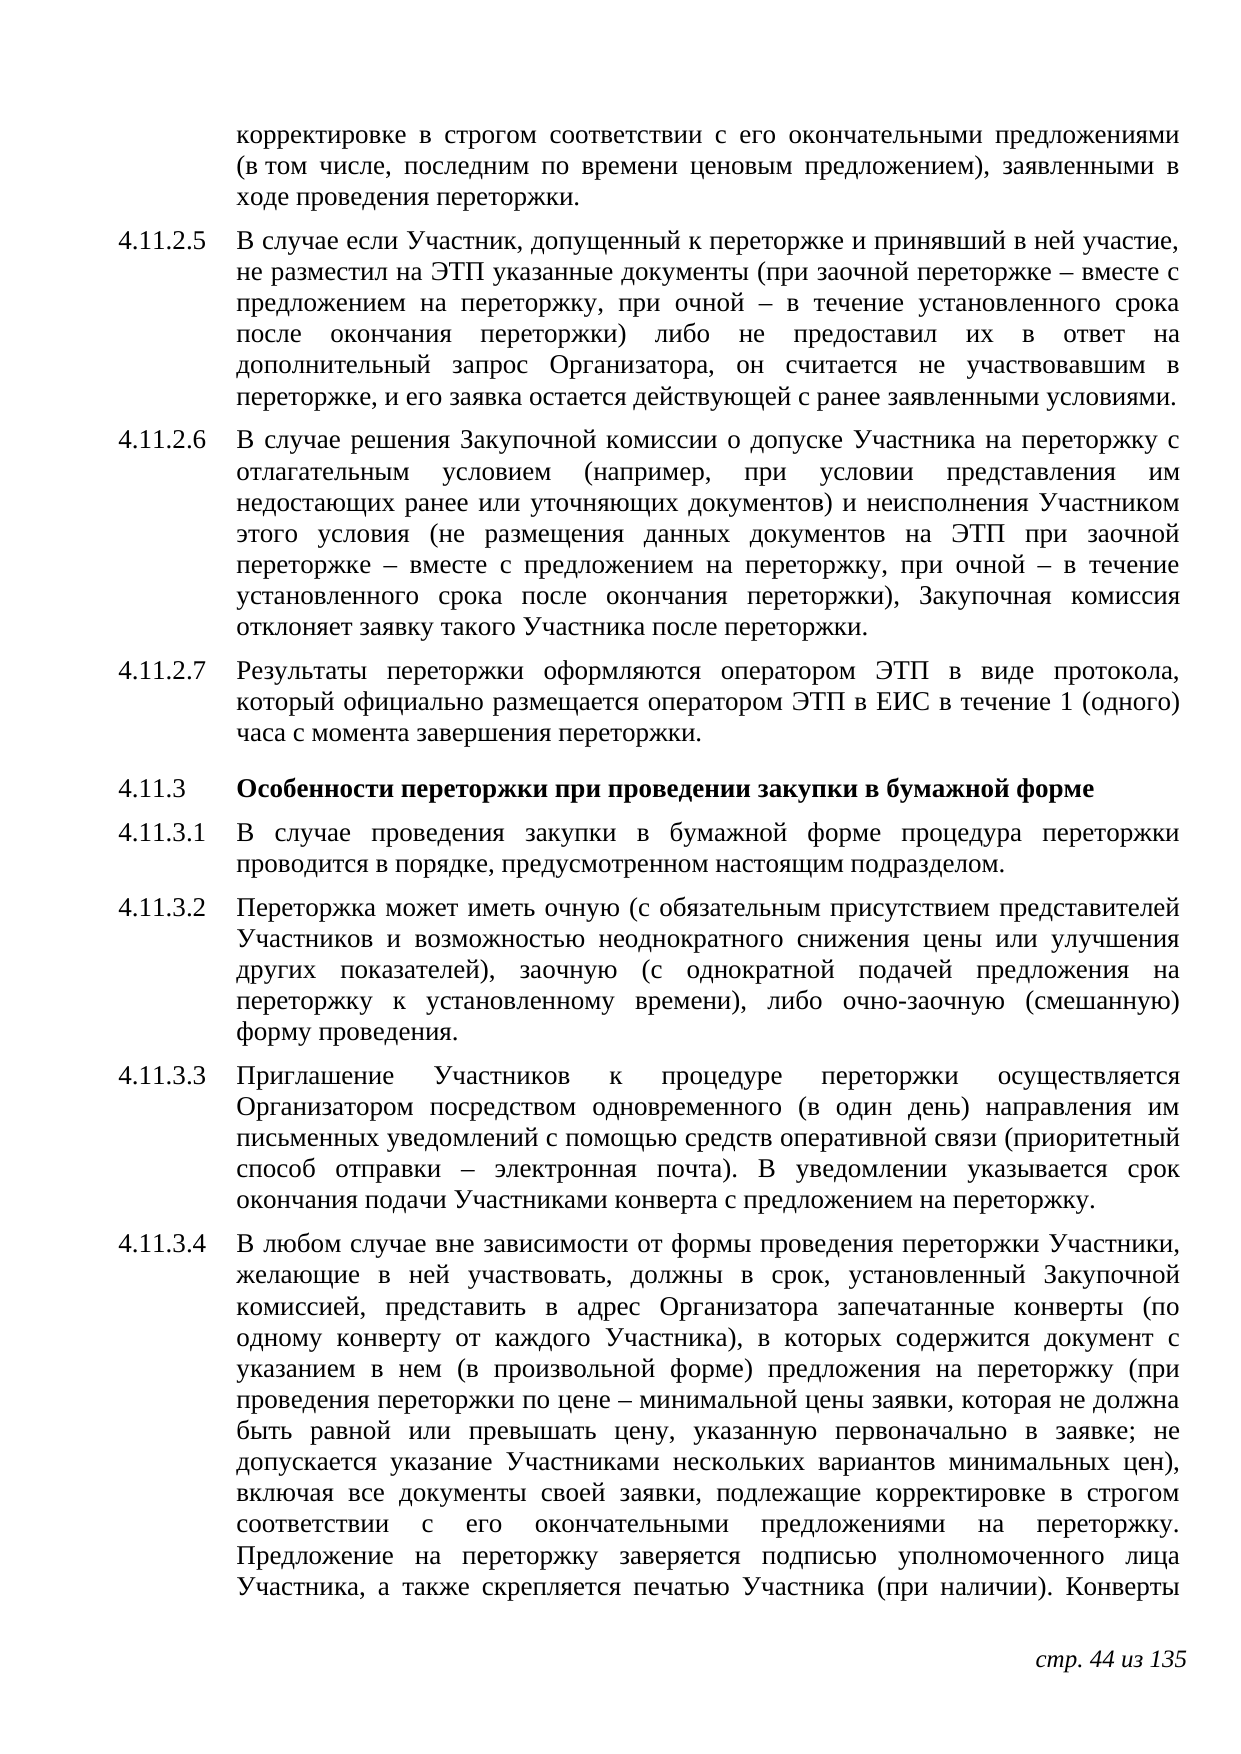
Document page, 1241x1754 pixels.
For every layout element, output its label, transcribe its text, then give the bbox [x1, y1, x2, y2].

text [118, 1227, 1181, 1601]
text В случае решения Закупочной комиссии о допуске Участника на переторжку с отлагательным условием (например, при условии представления им недостающих ранее или уточняющих документов) и неисполнения Участником этого условия (не размещения данных документов на ЭТП при заочной переторжке – вместе с предложением на переторжку, при очной – в течение установленного срока после окончания переторжки), Закупочная комиссия отклоняет заявку такого Участника после переторжки. [118, 423, 1181, 641]
text Переторжка может иметь очную (с обязательным присутствием представителей Участников и возможностью неоднократного снижения цены или улучшения других показателей), заочную (с однократной подачей предложения на переторжку к установленному времени), либо очно-заочную (смешанную) форму проведения. [118, 891, 1181, 1047]
text Приглашение Участников к процедуре переторжки осуществляется Организатором посредством одновременного (в один день) направления им письменных уведомлений с помощью средств оперативной связи (приоритетный способ отправки – электронная почта). В уведомлении указывается срок окончания подачи Участниками конверта с предложением на переторжку. [118, 1059, 1181, 1215]
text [118, 118, 1181, 212]
text В случае если Участник, допущенный к переторжке и принявший в ней участие, не разместил на ЭТП указанные документы (при заочной переторжке – вместе с предложением на переторжку, при очной – в течение установленного срока после окончания переторжки) либо не предоставил их в ответ на дополнительный запрос Организатора, он считается не участвовавшим в переторжке, и его заявка остается действующей с ранее заявленными условиями. [118, 224, 1181, 411]
text Особенности переторжки при проведении закупки в бумажной форме [118, 772, 1181, 803]
text В случае проведения закупки в бумажной форме процедура переторжки проводится в порядке, предусмотренном настоящим подразделом. [118, 816, 1181, 878]
text Результаты переторжки оформляются оператором ЭТП в виде протокола, который официально размещается оператором ЭТП в ЕИС в течение 1 (одного) часа с момента завершения переторжки. [118, 654, 1181, 747]
